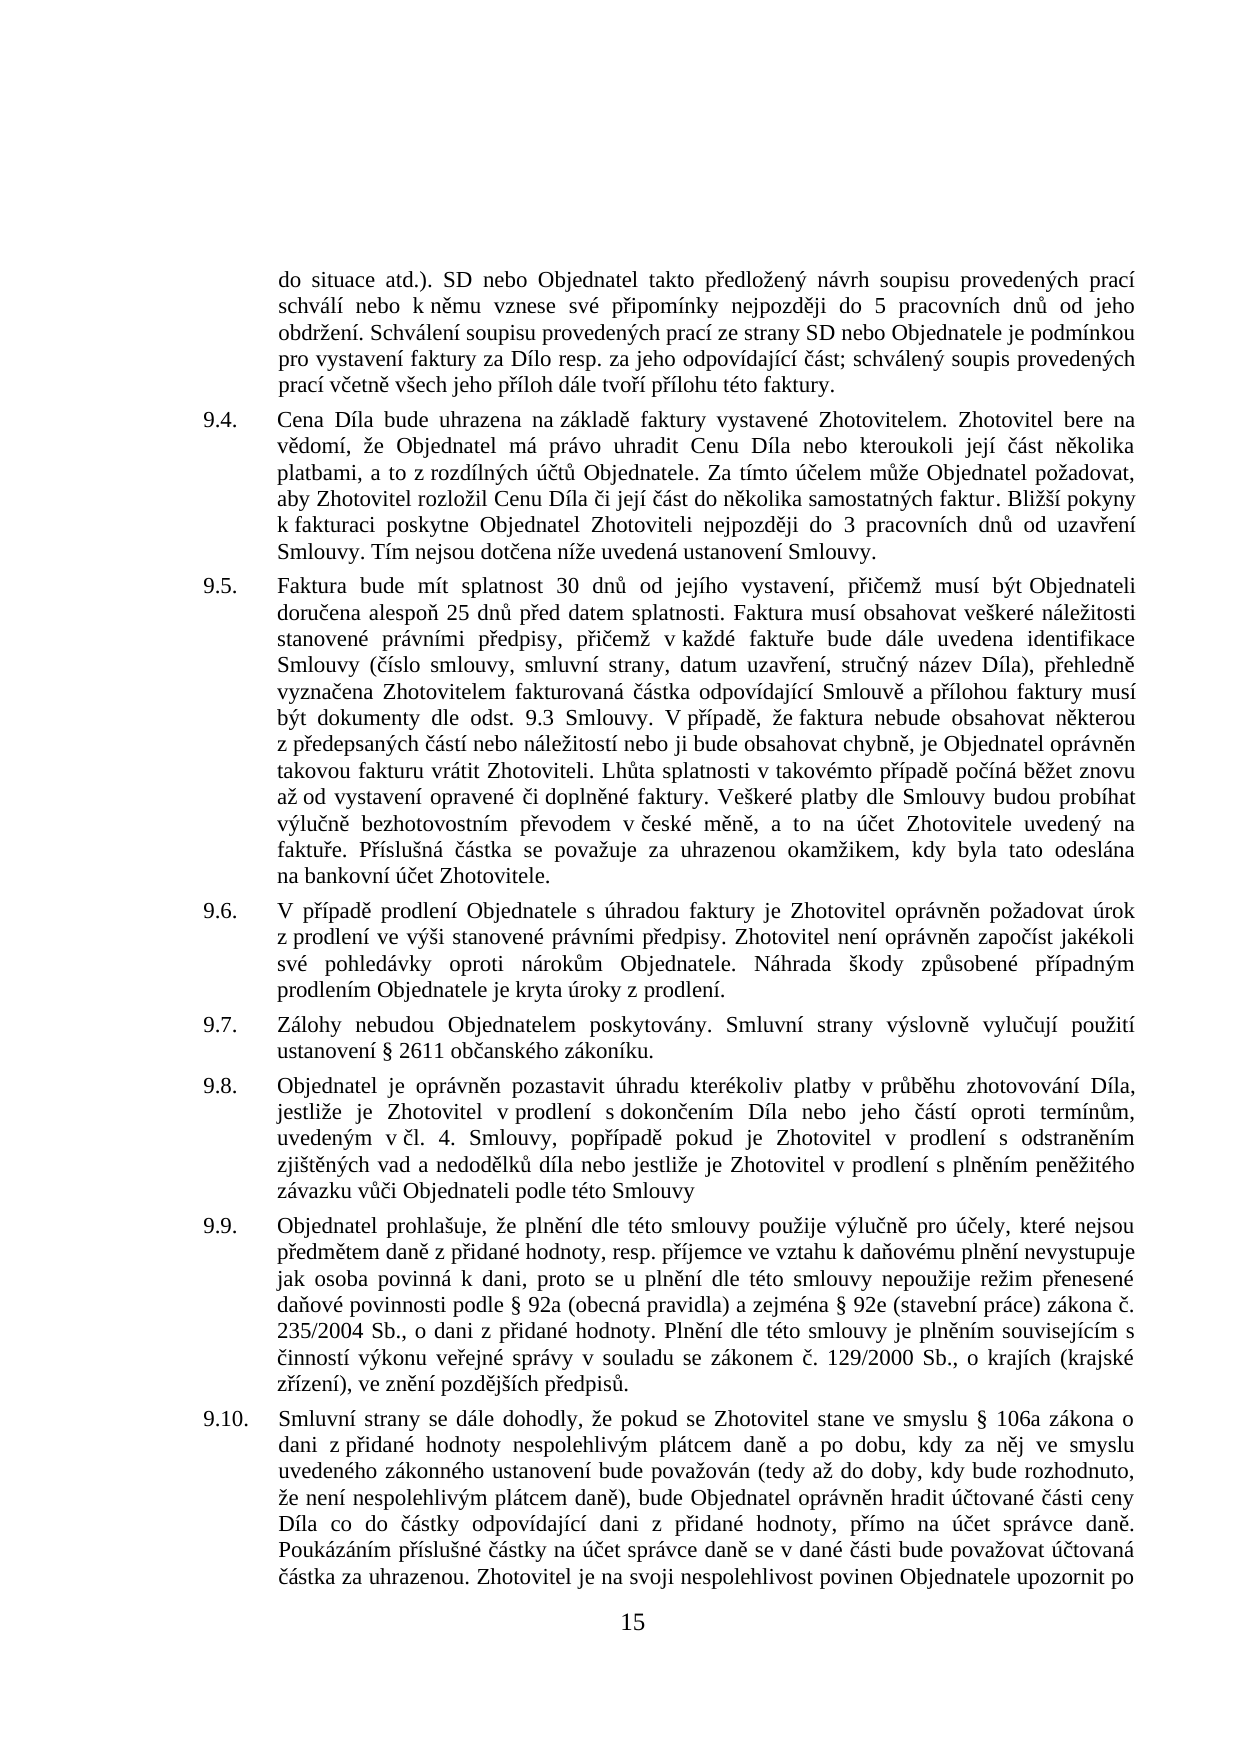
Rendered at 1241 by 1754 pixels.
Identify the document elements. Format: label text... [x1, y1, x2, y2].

text Objednatel prohlašuje, že plnění dle této smlouvy použije výlučně pro účely, které nejsou předmětem daně z přidané hodnoty, resp. příjemce ve vztahu k daňovému plnění nevystupuje jak osoba povinná k dani, proto se u plnění dle této smlouvy nepoužije režim přenesené daňové povinnosti podle § 92a (obecná pravidla) a zejména § 92e (stavební práce) zákona č. 235/2004 Sb., o dani z přidané hodnoty. Plnění dle této smlouvy je plněním souvisejícím s činností výkonu veřejné správy v souladu se zákonem č. 129/2000 Sb., o krajích (krajské zřízení), ve znění pozdějších předpisů. [203, 1212, 1136, 1396]
text V případě prodlení Objednatele s úhradou faktury je Zhotovitel oprávněn požadovat úrok z prodlení ve výši stanovené právními předpisy. Zhotovitel není oprávněn započíst jakékoli své pohledávky oproti nárokům Objednatele. Náhrada škody způsobené případným prodlením Objednatele je kryta úroky z prodlení. [203, 897, 1136, 1002]
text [203, 1405, 1136, 1589]
text Objednatel je oprávněn pozastavit úhradu kterékoliv platby v průběhu zhotovování Díla, jestliže je Zhotovitel v prodlení s dokončením Díla nebo jeho částí oproti termínům, uvedeným v čl. 4. Smlouvy, popřípadě pokud je Zhotovitel v prodlení s odstraněním zjištěných vad a nedodělků díla nebo jestliže je Zhotovitel v prodlení s plněním peněžitého závazku vůči Objednateli podle této Smlouvy [203, 1072, 1136, 1203]
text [203, 266, 1136, 398]
text Faktura bude mít splatnost 30 dnů od jejího vystavení, přičemž musí být Objednateli doručena alespoň 25 dnů před datem splatnosti. Faktura musí obsahovat veškeré náležitosti stanovené právními předpisy, přičemž v každé faktuře bude dále uvedena identifikace Smlouvy (číslo smlouvy, smluvní strany, datum uzavření, stručný název Díla), přehledně vyznačena Zhotovitelem fakturovaná částka odpovídající Smlouvě a přílohou faktury musí být dokumenty dle odst. 9.3 Smlouvy. V případě, že faktura nebude obsahovat některou z předepsaných částí nebo náležitostí nebo ji bude obsahovat chybně, je Objednatel oprávněn takovou fakturu vrátit Zhotoviteli. Lhůta splatnosti v takovémto případě počíná běžet znovu až od vystavení opravené či doplněné faktury. Veškeré platby dle Smlouvy budou probíhat výlučně bezhotovostním převodem v české měně, a to na účet Zhotovitele uvedený na faktuře. Příslušná částka se považuje za uhrazenou okamžikem, kdy byla tato odeslána na bankovní účet Zhotovitele. [203, 572, 1136, 889]
text Cena Díla bude uhrazena na základě faktury vystavené Zhotovitelem. Zhotovitel bere na vědomí, že Objednatel má právo uhradit Cenu Díla nebo kteroukoli její část několika platbami, a to z rozdílných účtů Objednatele. Za tímto účelem může Objednatel požadovat, aby Zhotovitel rozložil Cenu Díla či její část do několika samostatných faktur. Bližší pokyny k fakturaci poskytne Objednatel Zhotoviteli nejpozději do 3 pracovních dnů od uzavření Smlouvy. Tím nejsou dotčena níže uvedená ustanovení Smlouvy. [203, 406, 1136, 564]
text Zálohy nebudou Objednatelem poskytovány. Smluvní strany výslovně vylučují použití ustanovení § 2611 občanského zákoníku. [203, 1011, 1136, 1063]
